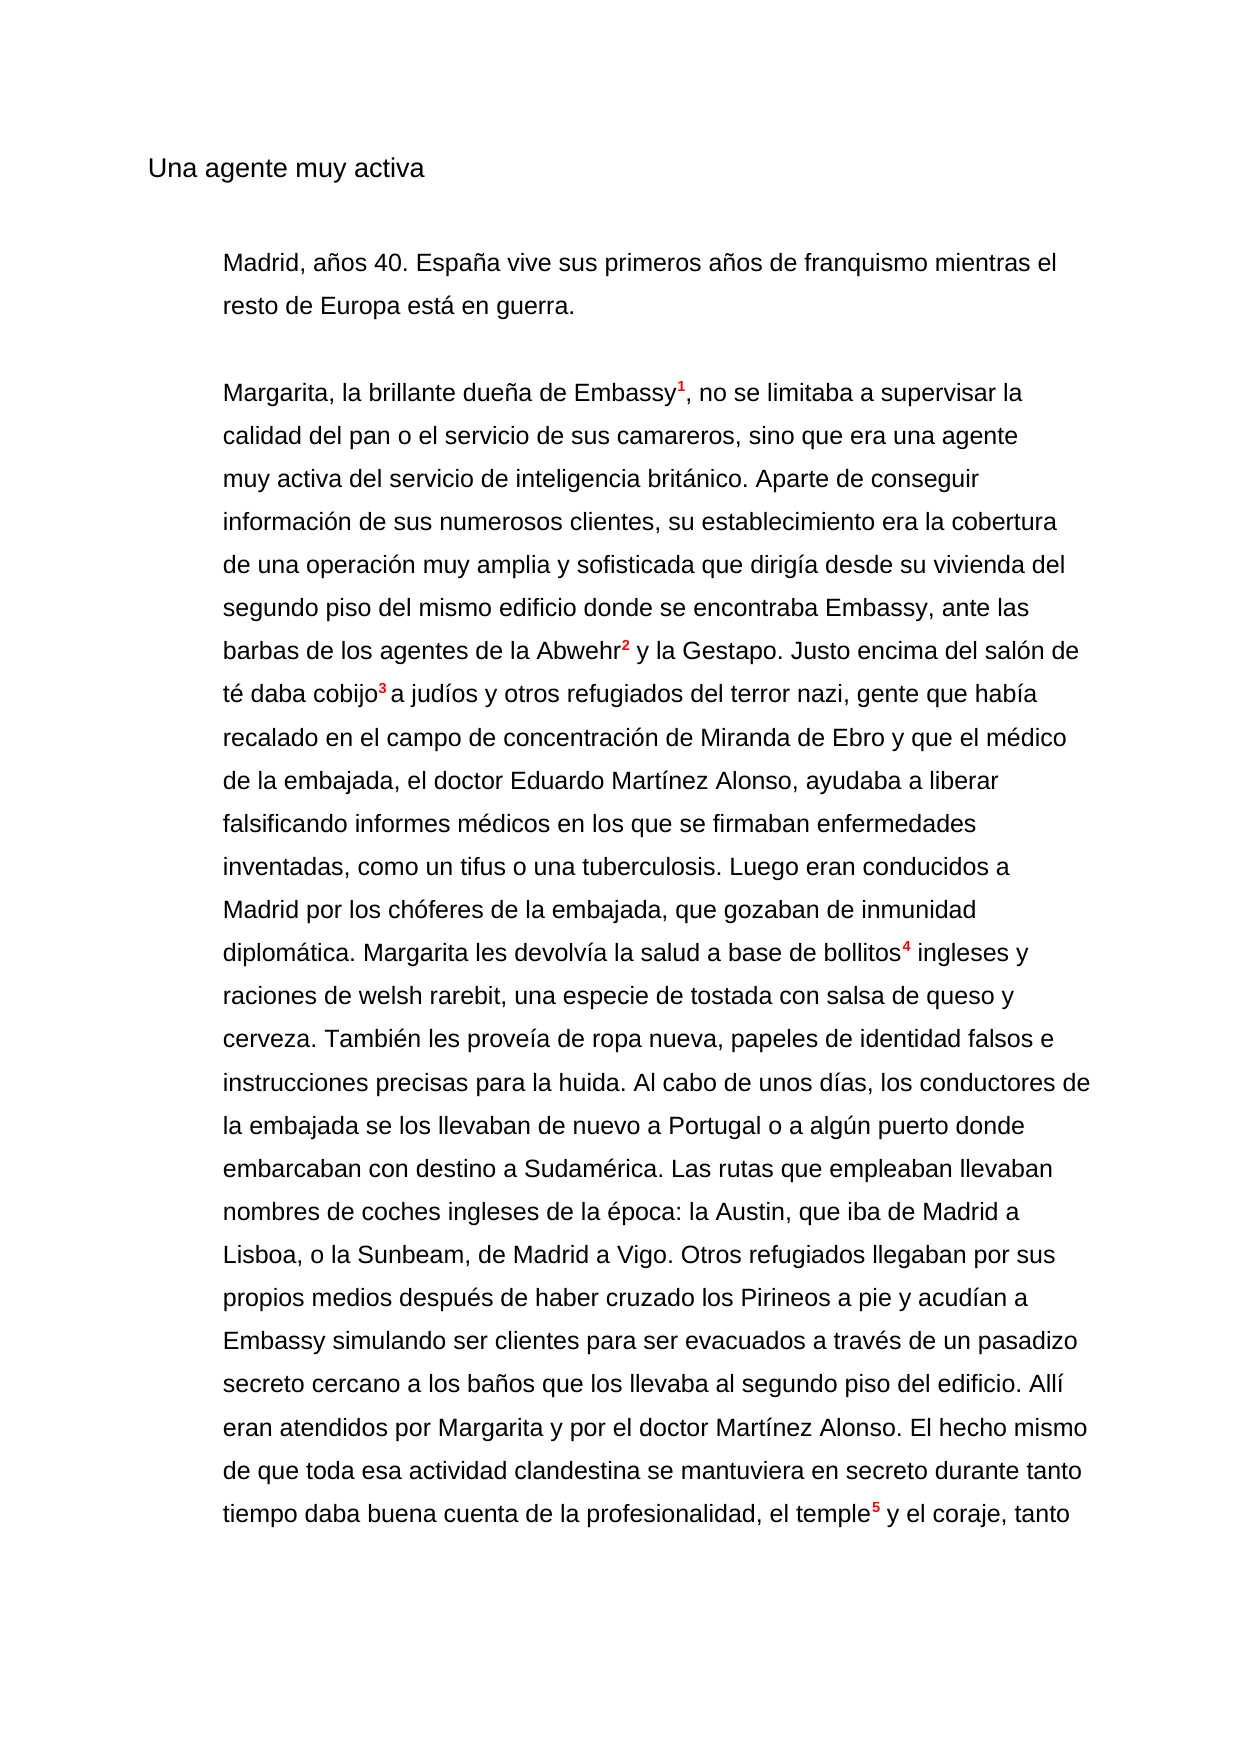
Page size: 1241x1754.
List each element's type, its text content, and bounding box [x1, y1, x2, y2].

list Madrid, años 40. España vive sus primeros años de franquismo mientras el resto de Europa está en guerra. [223, 248, 1093, 320]
list muy activa del servicio de inteligencia británico. Aparte de conseguir información de sus numerosos clientes, su establecimiento era la cobertura de una operación muy amplia y sofisticada que dirigía desde su vivienda del segundo piso del mismo edificio donde se encontraba Embassy, ante las barbas de los agentes de la Abwehr2 y la Gestapo. Justo encima del salón de té daba cobijo3 a judíos y otros refugiados del terror nazi, gente que había recalado en el campo de concentración de Miranda de Ebro y que el médico de la embajada, el doctor Eduardo Martínez Alonso, ayudaba a liberar falsificando informes médicos en los que se firmaban enfermedades inventadas, como un tifus o una tuberculosis. Luego eran conducidos a Madrid por los chóferes de la embajada, que gozaban de inmunidad diplomática. Margarita les devolvía la salud a base de bollitos4 ingleses y [223, 464, 1093, 967]
list embarcaban con destino a Sudamérica. Las rutas que empleaban llevaban nombres de coches ingleses de la época: la Austin, que iba de Madrid a Lisboa, o la Sunbeam, de Madrid a Vigo. Otros refugiados llegaban por sus propios medios después de haber cruzado los Pirineos a pie y acudían a Embassy simulando ser clientes para ser evacuados a través de un pasadizo secreto cercano a los baños que los llevaba al segundo piso del edificio. Allí eran atendidos por Margarita y por el doctor Martínez Alonso. El hecho mismo de que toda esa actividad clandestina se mantuviera en secreto durante tanto tiempo daba buena cuenta de la profesionalidad, el temple5 y el coraje, tanto [223, 1154, 1093, 1528]
subtitle Una agente muy activa [148, 152, 1093, 183]
list Margarita, la brillante dueña de Embassy1, no se limitaba a supervisar la calidad del pan o el servicio de sus camareros, sino que era una agente [223, 378, 1093, 449]
list raciones de welsh rarebit, una especie de tostada con salsa de queso y cerveza. También les proveía de ropa nueva, papeles de identidad falsos e instrucciones precisas para la huida. Al cabo de unos días, los conductores de la embajada se los llevaban de nuevo a Portugal o a algún puerto donde [223, 981, 1093, 1139]
